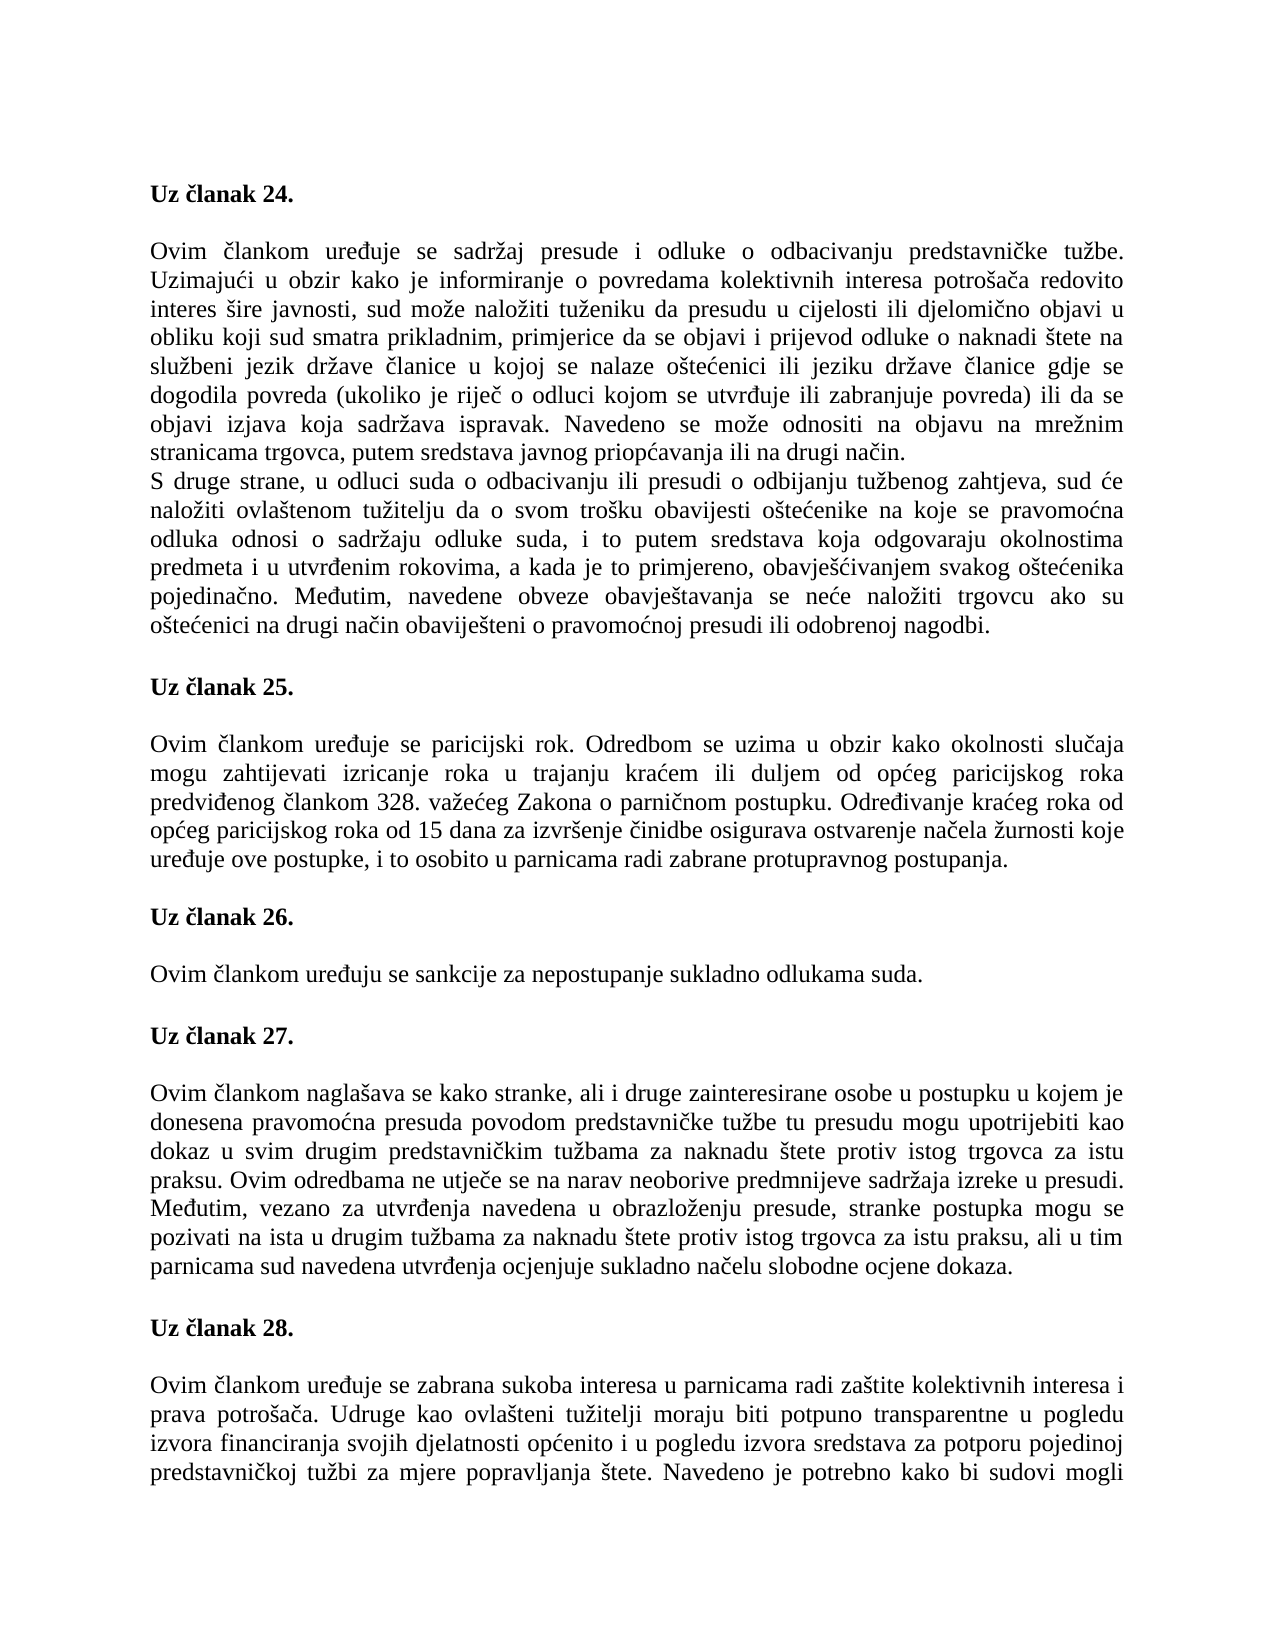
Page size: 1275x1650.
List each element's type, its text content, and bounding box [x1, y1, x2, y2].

text Ovim člankom uređuje se sadržaj presude i odluke o odbacivanju predstavničke tužbe. Uzimajući u obzir kako je informiranje o povredama kolektivnih interesa potrošača redovito interes šire javnosti, sud može naložiti tuženiku da presudu u cijelosti ili djelomično objavi u obliku koji sud smatra prikladnim, primjerice da se objavi i prijevod odluke o naknadi štete na službeni jezik države članice u kojoj se nalaze oštećenici ili jeziku države članice gdje se dogodila povreda (ukoliko je riječ o odluci kojom se utvrđuje ili zabranjuje povreda) ili da se objavi izjava koja sadržava ispravak. Navedeno se može odnositi na objavu na mrežnim stranicama trgovca, putem sredstava javnog priopćavanja ili na drugi način. [150, 236, 1125, 466]
text Uz članak 27. [150, 1021, 1125, 1050]
text Uz članak 26. [150, 902, 1125, 931]
text Uz članak 28. [150, 1313, 1125, 1342]
text Ovim člankom uređuje se paricijski rok. Odredbom se uzima u obzir kako okolnosti slučaja mogu zahtijevati izricanje roka u trajanju kraćem ili duljem od općeg paricijskog roka predviđenog člankom 328. važećeg Zakona o parničnom postupku. Određivanje kraćeg roka od općeg paricijskog roka od 15 dana za izvršenje činidbe osigurava ostvarenje načela žurnosti koje uređuje ove postupke, i to osobito u parnicama radi zabrane protupravnog postupanja. [150, 729, 1125, 873]
text Ovim člankom uređuju se sankcije za nepostupanje sukladno odlukama suda. [150, 959, 1125, 988]
text S druge strane, u odluci suda o odbacivanju ili presudi o odbijanju tužbenog zahtjeva, sud će naložiti ovlaštenom tužitelju da o svom trošku obavijesti oštećenike na koje se pravomoćna odluka odnosi o sadržaju odluke suda, i to putem sredstava koja odgovaraju okolnostima predmeta i u utvrđenim rokovima, a kada je to primjereno, obavješćivanjem svakog oštećenika pojedinačno. Međutim, navedene obveze obavještavanja se neće naložiti trgovcu ako su oštećenici na drugi način obaviješteni o pravomoćnoj presudi ili odobrenoj nagodbi. [150, 466, 1125, 639]
text Ovim člankom naglašava se kako stranke, ali i druge zainteresirane osobe u postupku u kojem je donesena pravomoćna presuda povodom predstavničke tužbe tu presudu mogu upotrijebiti kao dokaz u svim drugim predstavničkim tužbama za naknadu štete protiv istog trgovca za istu praksu. Ovim odredbama ne utječe se na narav neoborive predmnijeve sadržaja izreke u presudi. Međutim, vezano za utvrđenja navedena u obrazloženju presude, stranke postupka mogu se pozivati na ista u drugim tužbama za naknadu štete protiv istog trgovca za istu praksu, ali u tim parnicama sud navedena utvrđenja ocjenjuje sukladno načelu slobodne ocjene dokaza. [150, 1078, 1125, 1280]
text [150, 1370, 1125, 1485]
text Uz članak 24. [150, 179, 1125, 207]
text Uz članak 25. [150, 672, 1125, 701]
